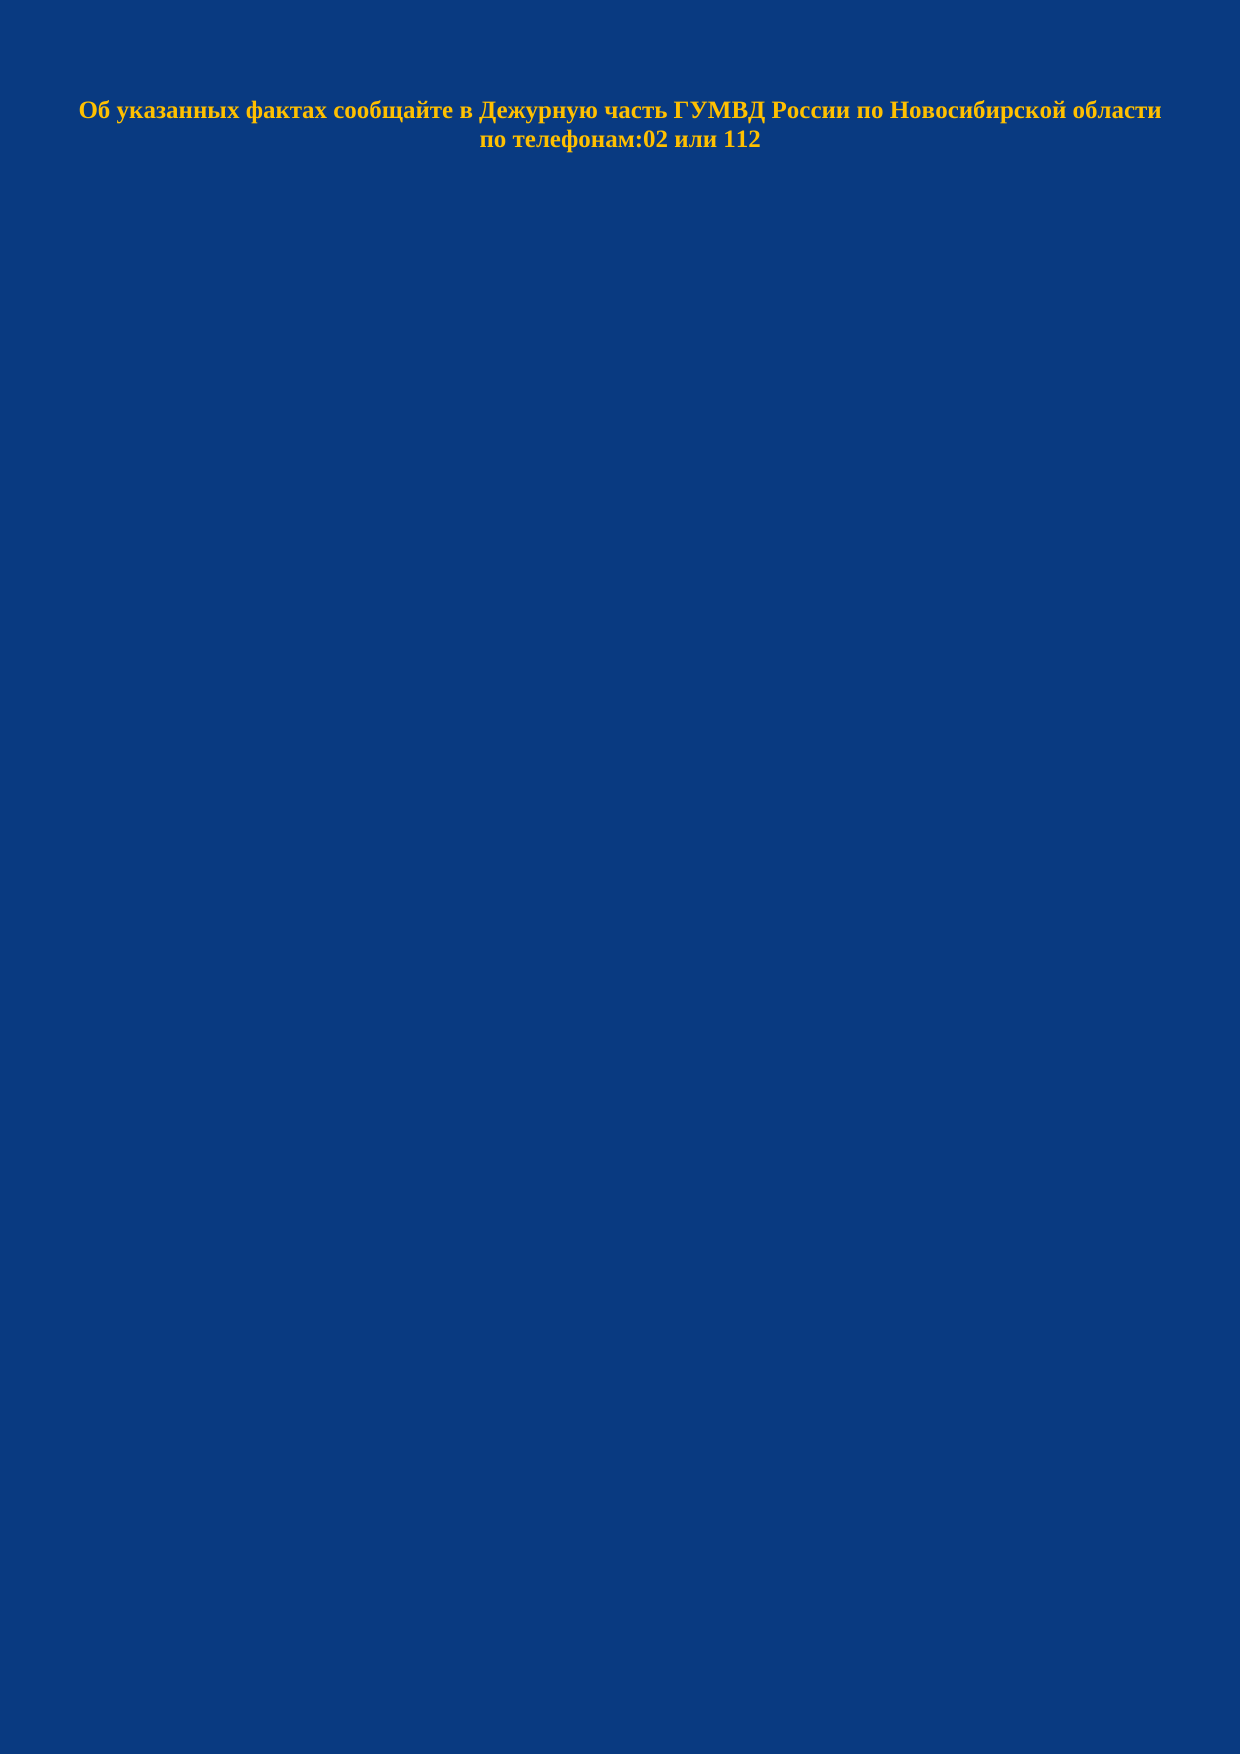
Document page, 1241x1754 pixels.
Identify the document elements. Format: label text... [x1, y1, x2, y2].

text Об указанных фактах сообщайте в Дежурную часть ГУМВД России по Новосибирской области [29, 96, 1211, 124]
text по телефонам:02 или 112 [29, 124, 1211, 153]
